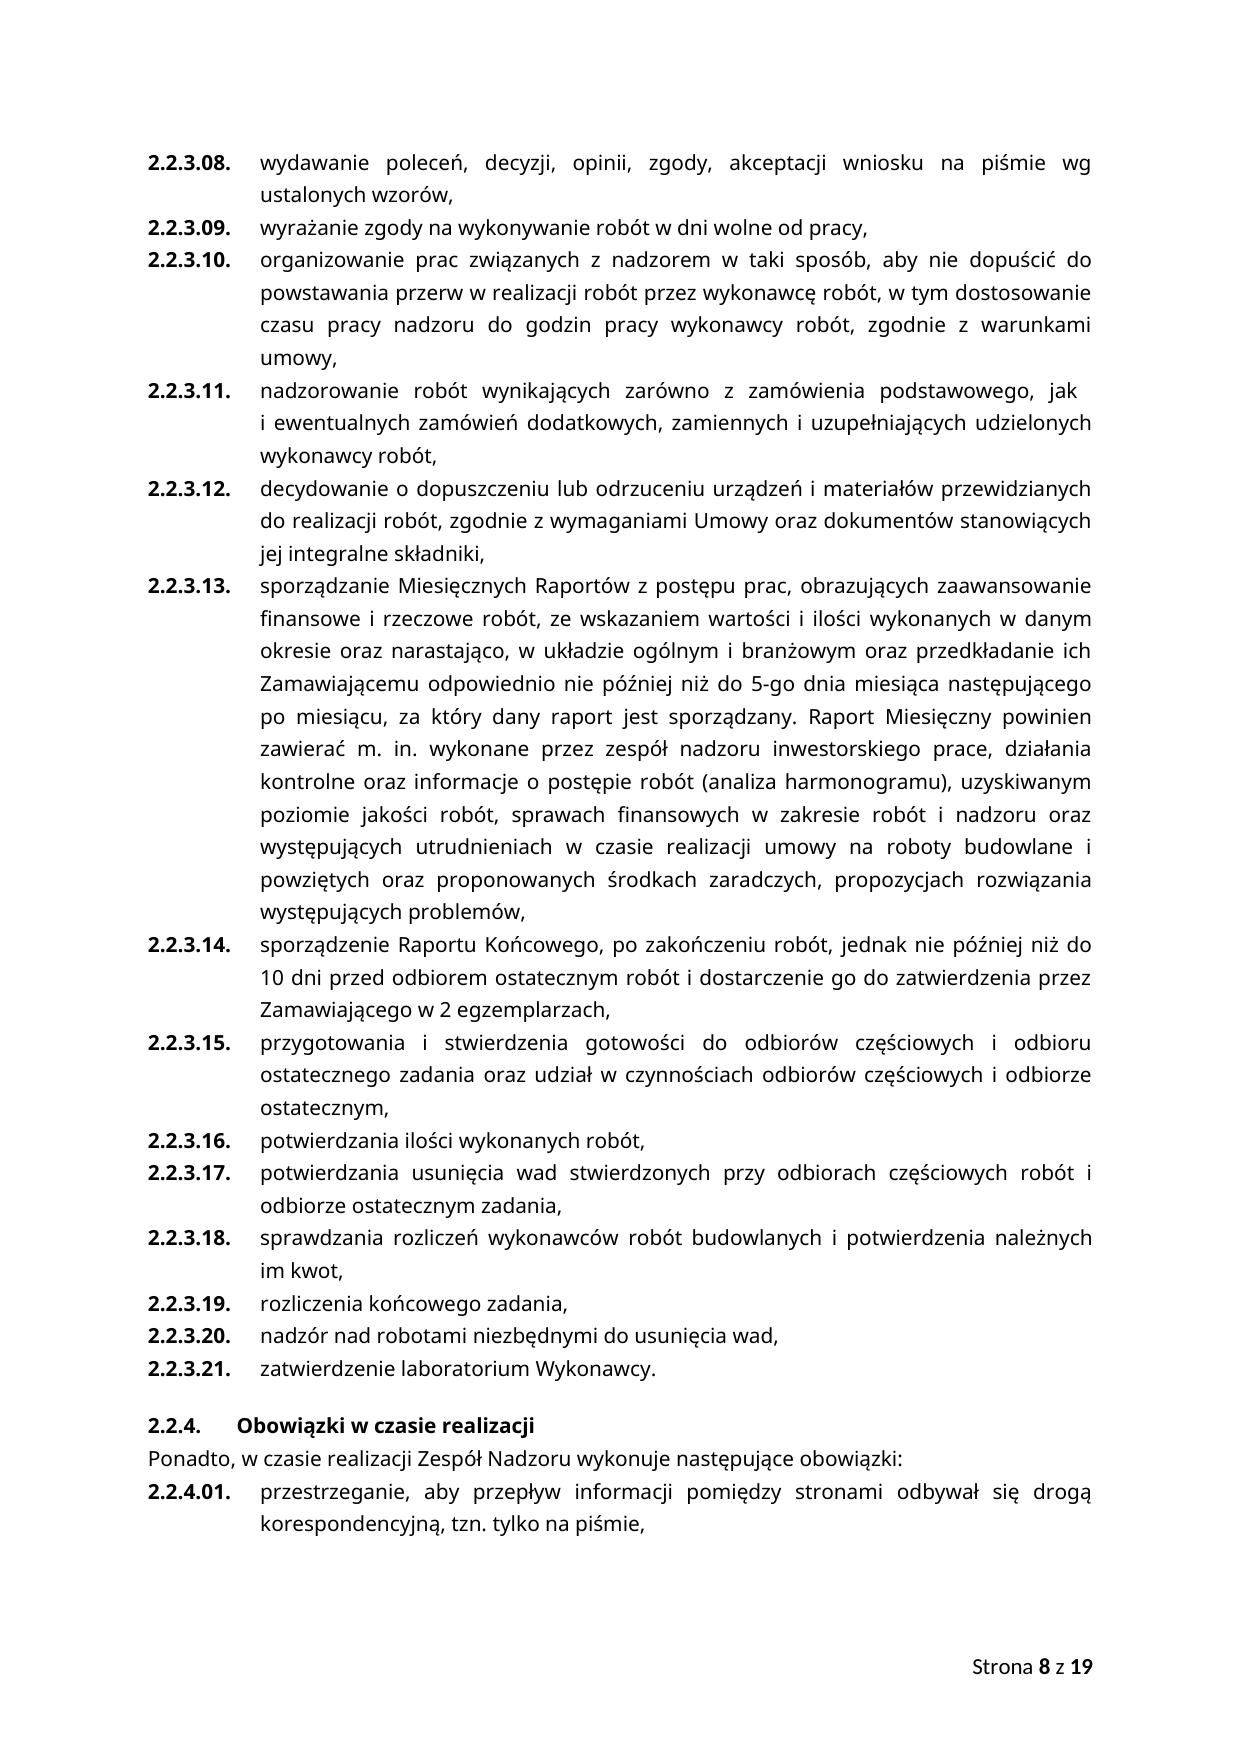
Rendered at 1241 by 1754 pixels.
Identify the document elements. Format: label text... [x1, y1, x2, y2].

list potwierdzania usunięcia wad stwierdzonych przy odbiorach częściowych robót i odbiorze ostatecznym zadania, [148, 1158, 1093, 1219]
list wyrażanie zgody na wykonywanie robót w dni wolne od pracy, [148, 213, 1093, 241]
list potwierdzania ilości wykonanych robót, [148, 1126, 1093, 1154]
list nadzorowanie robót wynikających zarówno z zamówienia podstawowego, jak i ewentualnych zamówień dodatkowych, zamiennych i uzupełniających udzielonych wykonawcy robót, [148, 376, 1093, 469]
list wydawanie poleceń, decyzji, opinii, zgody, akceptacji wniosku na piśmie wg ustalonych wzorów, [148, 148, 1093, 209]
list sporządzanie Miesięcznych Raportów z postępu prac, obrazujących zaawansowanie finansowe i rzeczowe robót, ze wskazaniem wartości i ilości wykonanych w danym okresie oraz narastająco, w układzie ogólnym i branżowym oraz przedkładanie ich Zamawiającemu odpowiednio nie później niż do 5-go dnia miesiąca następującego po miesiącu, za który dany raport jest sporządzany. Raport Miesięczny powinien zawierać m. in. wykonane przez zespół nadzoru inwestorskiego prace, działania kontrolne oraz informacje o postępie robót (analiza harmonogramu), uzyskiwanym poziomie jakości robót, sprawach finansowych w zakresie robót i nadzoru oraz występujących utrudnieniach w czasie realizacji umowy na roboty budowlane i powziętych oraz proponowanych środkach zaradczych, propozycjach rozwiązania występujących problemów, [148, 571, 1093, 926]
text Ponadto, w czasie realizacji Zespół Nadzoru wykonuje następujące obowiązki: [148, 1444, 1093, 1473]
list zatwierdzenie laboratorium Wykonawcy. [148, 1354, 1093, 1382]
list przestrzeganie, aby przepływ informacji pomiędzy stronami odbywał się drogą korespondencyjną, tzn. tylko na piśmie, [148, 1477, 1093, 1538]
list sprawdzania rozliczeń wykonawców robót budowlanych i potwierdzenia należnych im kwot, [148, 1223, 1093, 1284]
list przygotowania i stwierdzenia gotowości do odbiorów częściowych i odbioru ostatecznego zadania oraz udział w czynnościach odbiorów częściowych i odbiorze ostatecznym, [148, 1028, 1093, 1122]
list decydowanie o dopuszczeniu lub odrzuceniu urządzeń i materiałów przewidzianych do realizacji robót, zgodnie z wymaganiami Umowy oraz dokumentów stanowiących jej integralne składniki, [148, 474, 1093, 567]
list rozliczenia końcowego zadania, [148, 1289, 1093, 1317]
subtitle Obowiązki w czasie realizacji [148, 1412, 1093, 1440]
list nadzór nad robotami niezbędnymi do usunięcia wad, [148, 1321, 1093, 1350]
list sporządzenie Raportu Końcowego, po zakończeniu robót, jednak nie później niż do 10 dni przed odbiorem ostatecznym robót i dostarczenie go do zatwierdzenia przez Zamawiającego w 2 egzemplarzach, [148, 930, 1093, 1024]
list organizowanie prac związanych z nadzorem w taki sposób, aby nie dopuścić do powstawania przerw w realizacji robót przez wykonawcę robót, w tym dostosowanie czasu pracy nadzoru do godzin pracy wykonawcy robót, zgodnie z warunkami umowy, [148, 245, 1093, 372]
